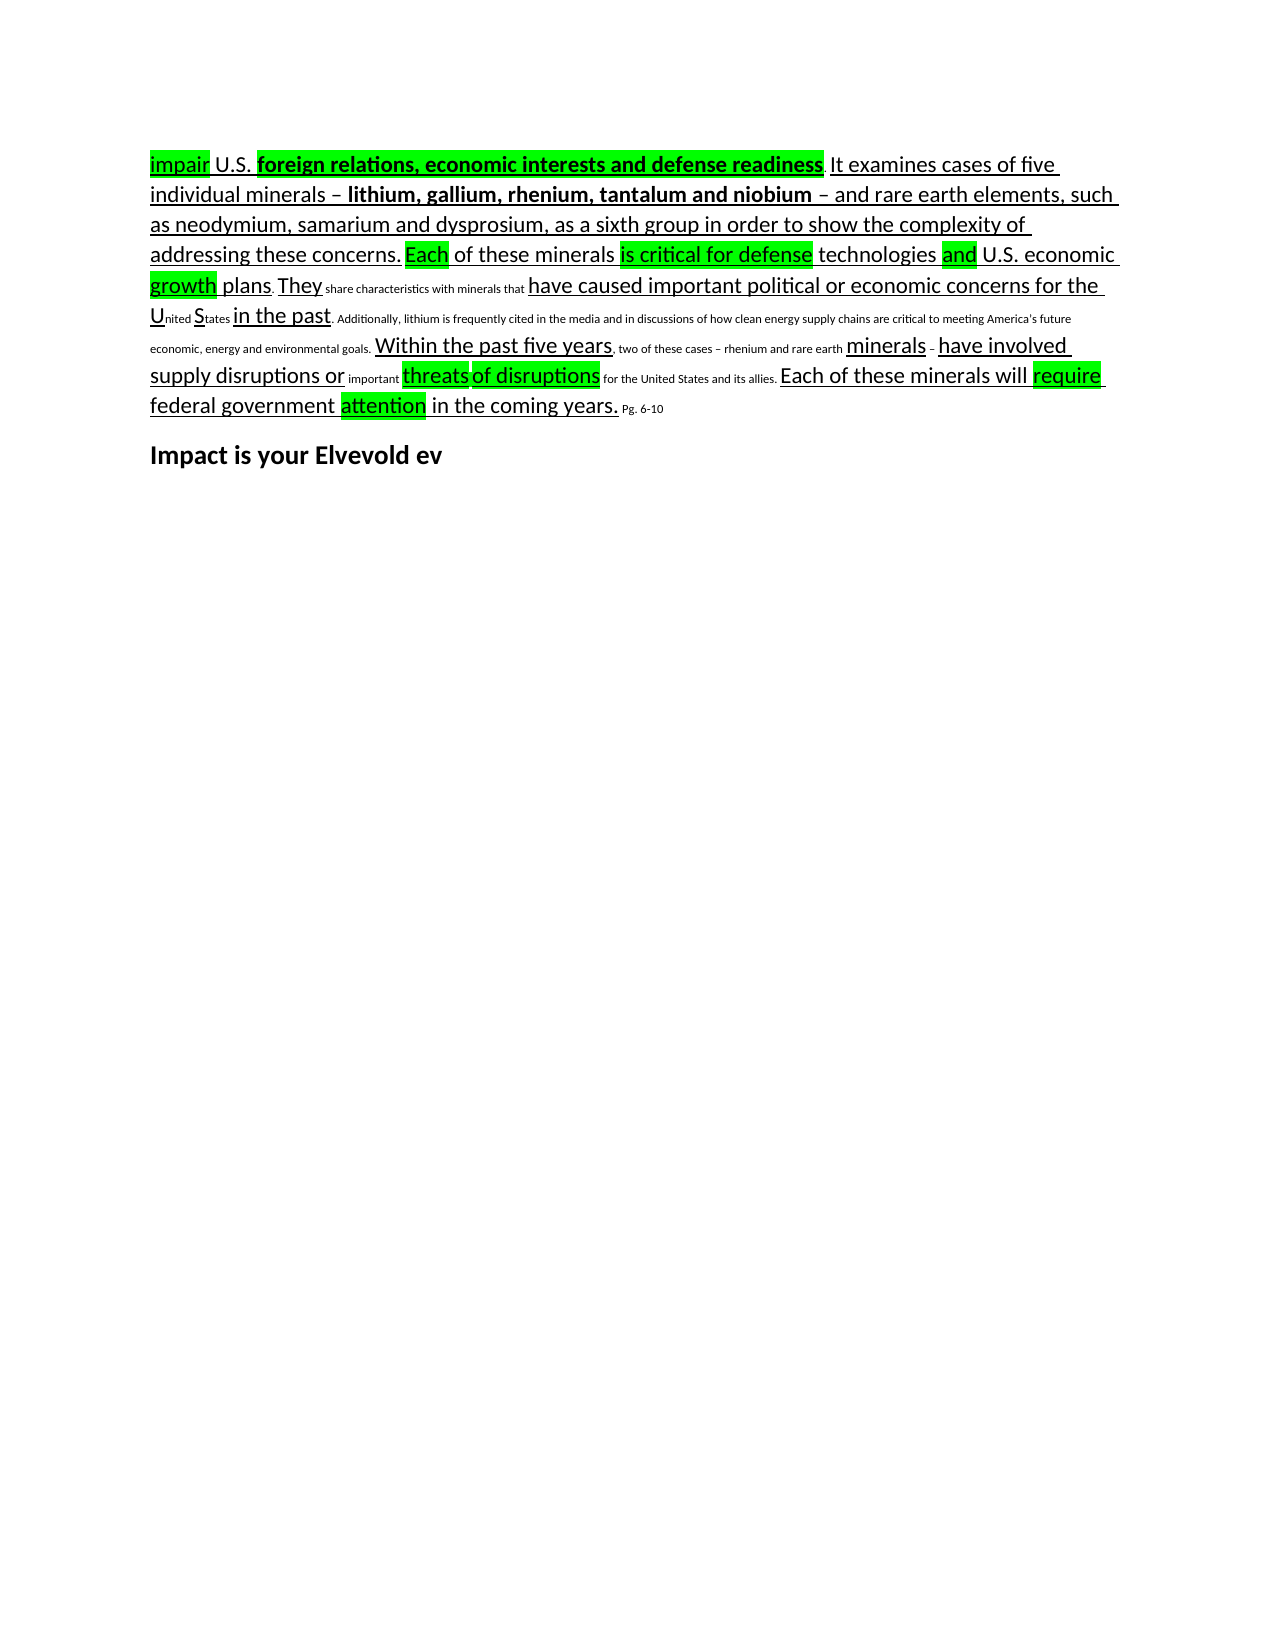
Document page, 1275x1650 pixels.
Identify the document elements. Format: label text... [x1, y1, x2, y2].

subtitle Impact is your Elvevold ev [150, 438, 1125, 472]
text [150, 150, 1125, 420]
